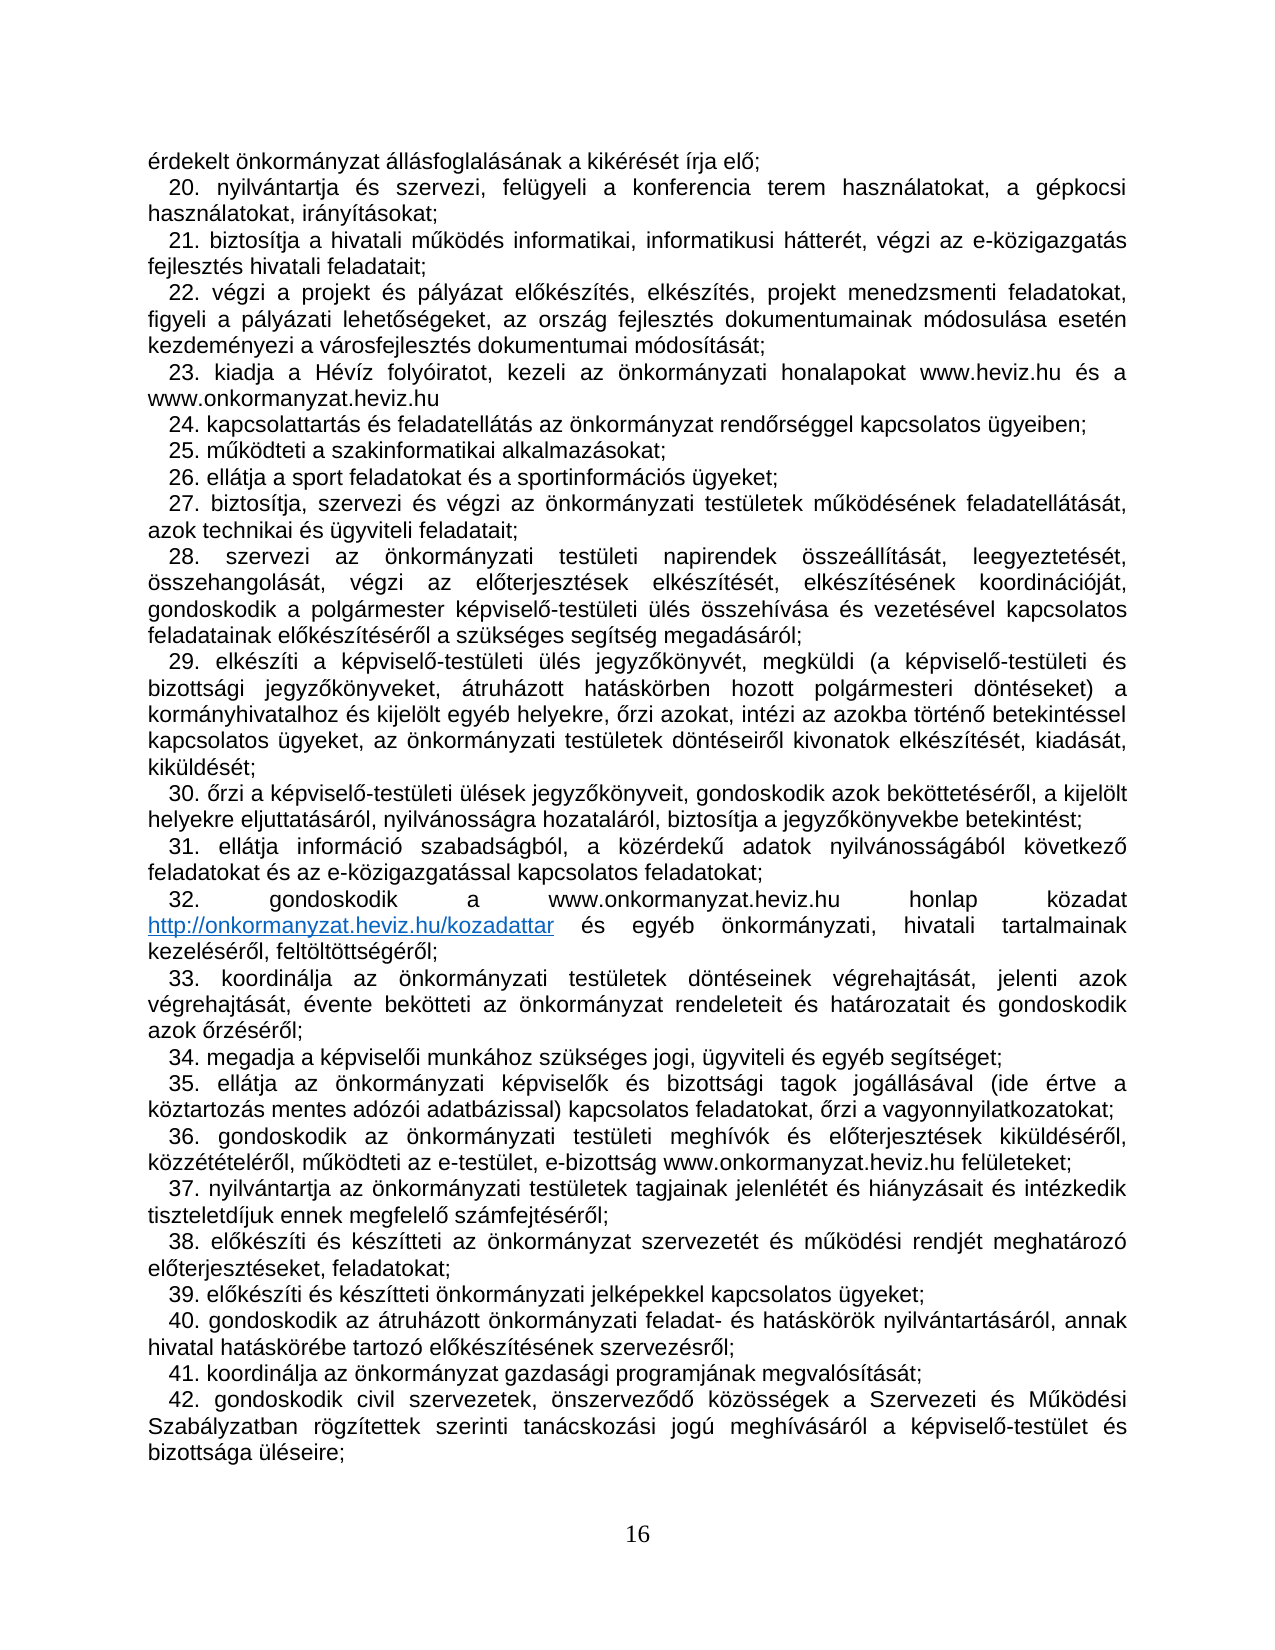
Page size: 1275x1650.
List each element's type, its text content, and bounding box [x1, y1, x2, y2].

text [148, 148, 1127, 174]
text 21. biztosítja a hivatali működés informatikai, informatikusi hátterét, végzi az e-közigazgatás fejlesztés hivatali feladatait; [148, 227, 1127, 279]
text 30. őrzi a képviselő-testületi ülések jegyzőkönyveit, gondoskodik azok beköttetéséről, a kijelölt helyekre eljuttatásáról, nyilvánosságra hozataláról, biztosítja a jegyzőkönyvekbe betekintést; [148, 780, 1127, 833]
text 29. elkészíti a képviselő-testületi ülés jegyzőkönyvét, megküldi (a képviselő-testületi és bizottsági jegyzőkönyveket, átruházott hatáskörben hozott polgármesteri döntéseket) a kormányhivatalhoz és kijelölt egyéb helyekre, őrzi azokat, intézi az azokba történő betekintéssel kapcsolatos ügyeket, az önkormányzati testületek döntéseiről kivonatok elkészítését, kiadását, kiküldését; [148, 648, 1127, 780]
text 38. előkészíti és készítteti az önkormányzat szervezetét és működési rendjét meghatározó előterjesztéseket, feladatokat; [148, 1228, 1127, 1281]
text 36. gondoskodik az önkormányzati testületi meghívók és előterjesztések kiküldéséről, közzétételéről, működteti az e-testület, e-bizottság www.onkormanyzat.heviz.hu felületeket; [148, 1123, 1127, 1175]
text 35. ellátja az önkormányzati képviselők és bizottsági tagok jogállásával (ide értve a köztartozás mentes adózói adatbázissal) kapcsolatos feladatokat, őrzi a vagyonnyilatkozatokat; [148, 1070, 1127, 1123]
text 25. működteti a szakinformatikai alkalmazásokat; [148, 437, 1127, 464]
text 41. koordinálja az önkormányzat gazdasági programjának megvalósítását; [148, 1360, 1127, 1386]
text 34. megadja a képviselői munkához szükséges jogi, ügyviteli és egyéb segítséget; [148, 1044, 1127, 1070]
text 20. nyilvántartja és szervezi, felügyeli a konferencia terem használatokat, a gépkocsi használatokat, irányításokat; [148, 174, 1127, 227]
text 42. gondoskodik civil szervezetek, önszerveződő közösségek a Szervezeti és Működési Szabályzatban rögzítettek szerinti tanácskozási jogú meghívásáról a képviselő-testület és bizottsága üléseire; [148, 1386, 1127, 1465]
text 32. gondoskodik a www.onkormanyzat.heviz.hu honlap közadat http://onkormanyzat.heviz.hu/kozadattar és egyéb önkormányzati, hivatali tartalmainak kezeléséről, feltöltöttségéről; [148, 886, 1127, 964]
text 26. ellátja a sport feladatokat és a sportinformációs ügyeket; [148, 464, 1127, 490]
text 39. előkészíti és készítteti önkormányzati jelképekkel kapcsolatos ügyeket; [148, 1281, 1127, 1307]
text 37. nyilvántartja az önkormányzati testületek tagjainak jelenlétét és hiányzásait és intézkedik tiszteletdíjuk ennek megfelelő számfejtéséről; [148, 1175, 1127, 1228]
text 33. koordinálja az önkormányzati testületek döntéseinek végrehajtását, jelenti azok végrehajtását, évente bekötteti az önkormányzat rendeleteit és határozatait és gondoskodik azok őrzéséről; [148, 964, 1127, 1044]
text 23. kiadja a Hévíz folyóiratot, kezeli az önkormányzati honalapokat www.heviz.hu és a www.onkormanyzat.heviz.hu [148, 358, 1127, 411]
text 27. biztosítja, szervezi és végzi az önkormányzati testületek működésének feladatellátását, azok technikai és ügyviteli feladatait; [148, 490, 1127, 543]
text 28. szervezi az önkormányzati testületi napirendek összeállítását, leegyeztetését, összehangolását, végzi az előterjesztések elkészítését, elkészítésének koordinációját, gondoskodik a polgármester képviselő-testületi ülés összehívása és vezetésével kapcsolatos feladatainak előkészítéséről a szükséges segítség megadásáról; [148, 543, 1127, 648]
text 31. ellátja információ szabadságból, a közérdekű adatok nyilvánosságából következő feladatokat és az e-közigazgatással kapcsolatos feladatokat; [148, 833, 1127, 886]
text 24. kapcsolattartás és feladatellátás az önkormányzat rendőrséggel kapcsolatos ügyeiben; [148, 411, 1127, 437]
text 40. gondoskodik az átruházott önkormányzati feladat- és hatáskörök nyilvántartásáról, annak hivatal hatáskörébe tartozó előkészítésének szervezésről; [148, 1307, 1127, 1360]
text 22. végzi a projekt és pályázat előkészítés, elkészítés, projekt menedzsmenti feladatokat, figyeli a pályázati lehetőségeket, az ország fejlesztés dokumentumainak módosulása esetén kezdeményezi a városfejlesztés dokumentumai módosítását; [148, 279, 1127, 358]
